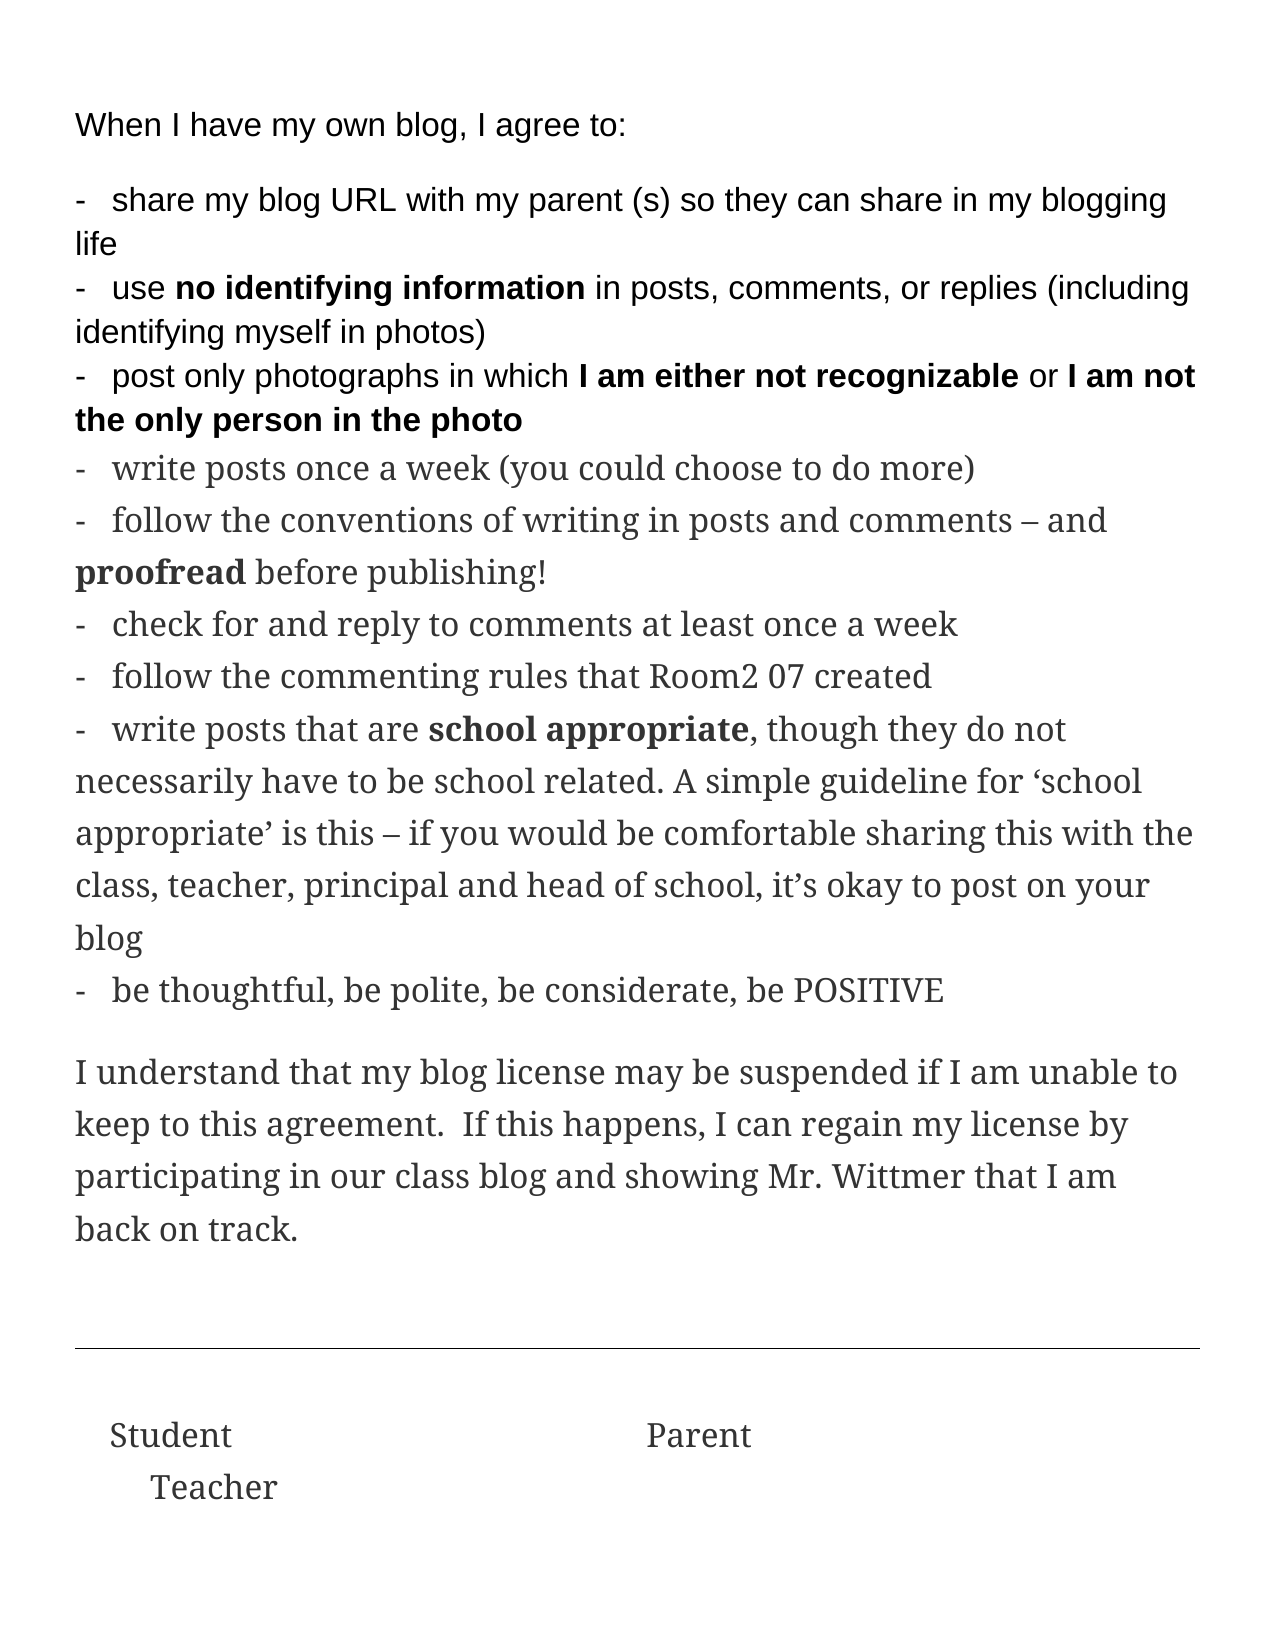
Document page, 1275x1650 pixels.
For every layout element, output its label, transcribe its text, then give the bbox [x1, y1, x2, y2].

text - check for and reply to comments at least once a week [75, 601, 1200, 647]
text - post only photographs in which I am either not recognizable or I am not the only person in the photo [75, 356, 1200, 439]
text I understand that my blog license may be suspended if I am unable to keep to this agreement. If this happens, I can regain my license by participating in our class blog and showing Mr. Wittmer that I am back on track. [75, 1049, 1200, 1251]
text - follow the conventions of writing in posts and comments – and proofread before publishing! [75, 497, 1200, 594]
text - use no identifying information in posts, comments, or replies (including identifying myself in photos) [75, 268, 1200, 351]
text When I have my own blog, I agree to: [75, 105, 1200, 144]
text - write posts once a week (you could choose to do more) [75, 444, 1200, 490]
text Student Parent Teacher [75, 1412, 1200, 1509]
text - share my blog URL with my parent (s) so they can share in my blogging life [75, 179, 1200, 262]
text - write posts that are school appropriate, though they do not necessarily have to be school related. A simple guideline for ‘school appropriate’ is this – if you would be comfortable sharing this with the class, teacher, principal and head of school, it’s okay to post on your blog [75, 706, 1200, 960]
text - be thoughtful, be polite, be considerate, be POSITIVE [75, 966, 1200, 1012]
text - follow the commenting rules that Room2 07 created [75, 653, 1200, 699]
